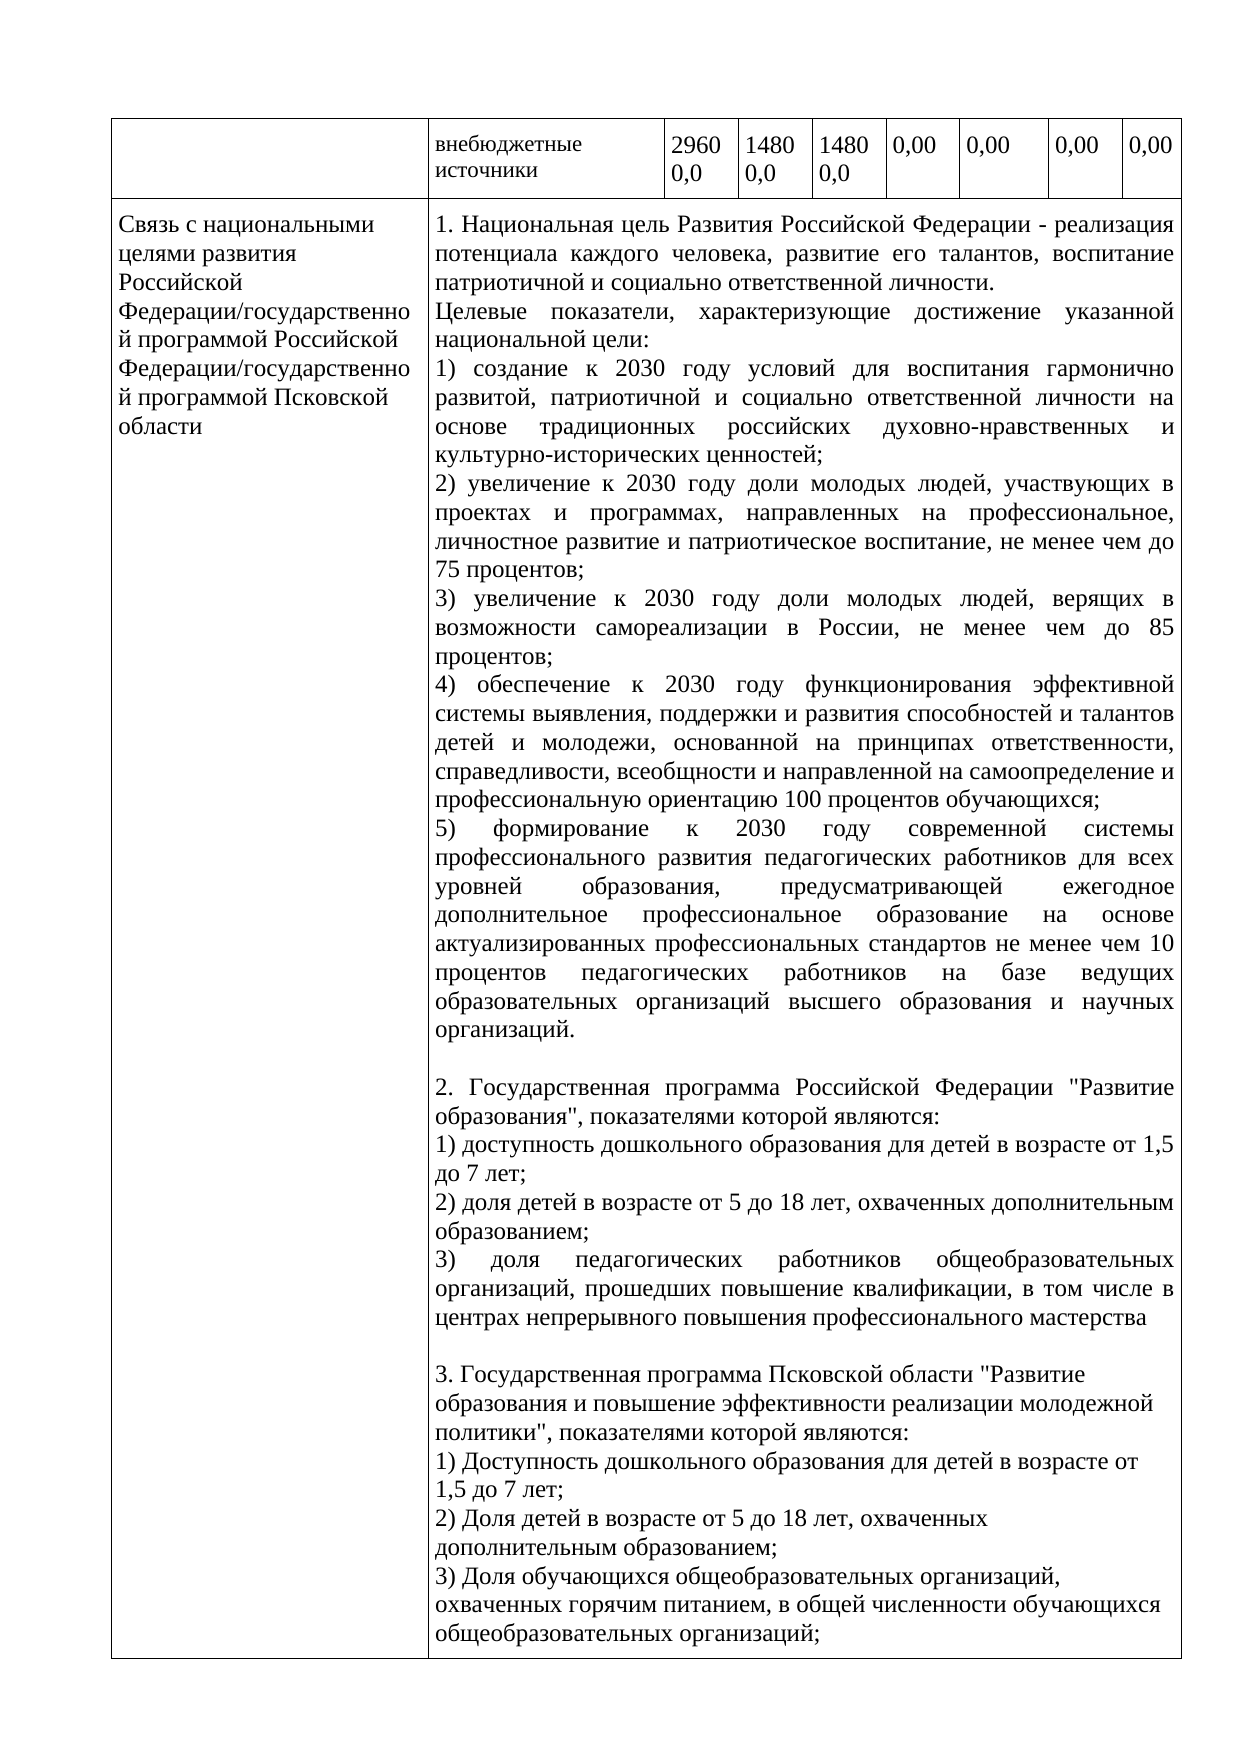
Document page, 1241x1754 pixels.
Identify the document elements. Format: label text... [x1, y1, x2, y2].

table_cell 29600,0 [665, 119, 738, 198]
table_cell 0,00 [1123, 119, 1181, 198]
table_cell 14800,0 [813, 119, 886, 198]
table_cell 0,00 [1049, 119, 1122, 198]
table_cell 0,00 [960, 119, 1048, 198]
table_cell внебюджетные источники [429, 119, 664, 198]
table_cell 0,00 [887, 119, 959, 198]
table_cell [112, 199, 428, 1658]
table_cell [429, 199, 1181, 1658]
table_cell 14800,0 [739, 119, 812, 198]
